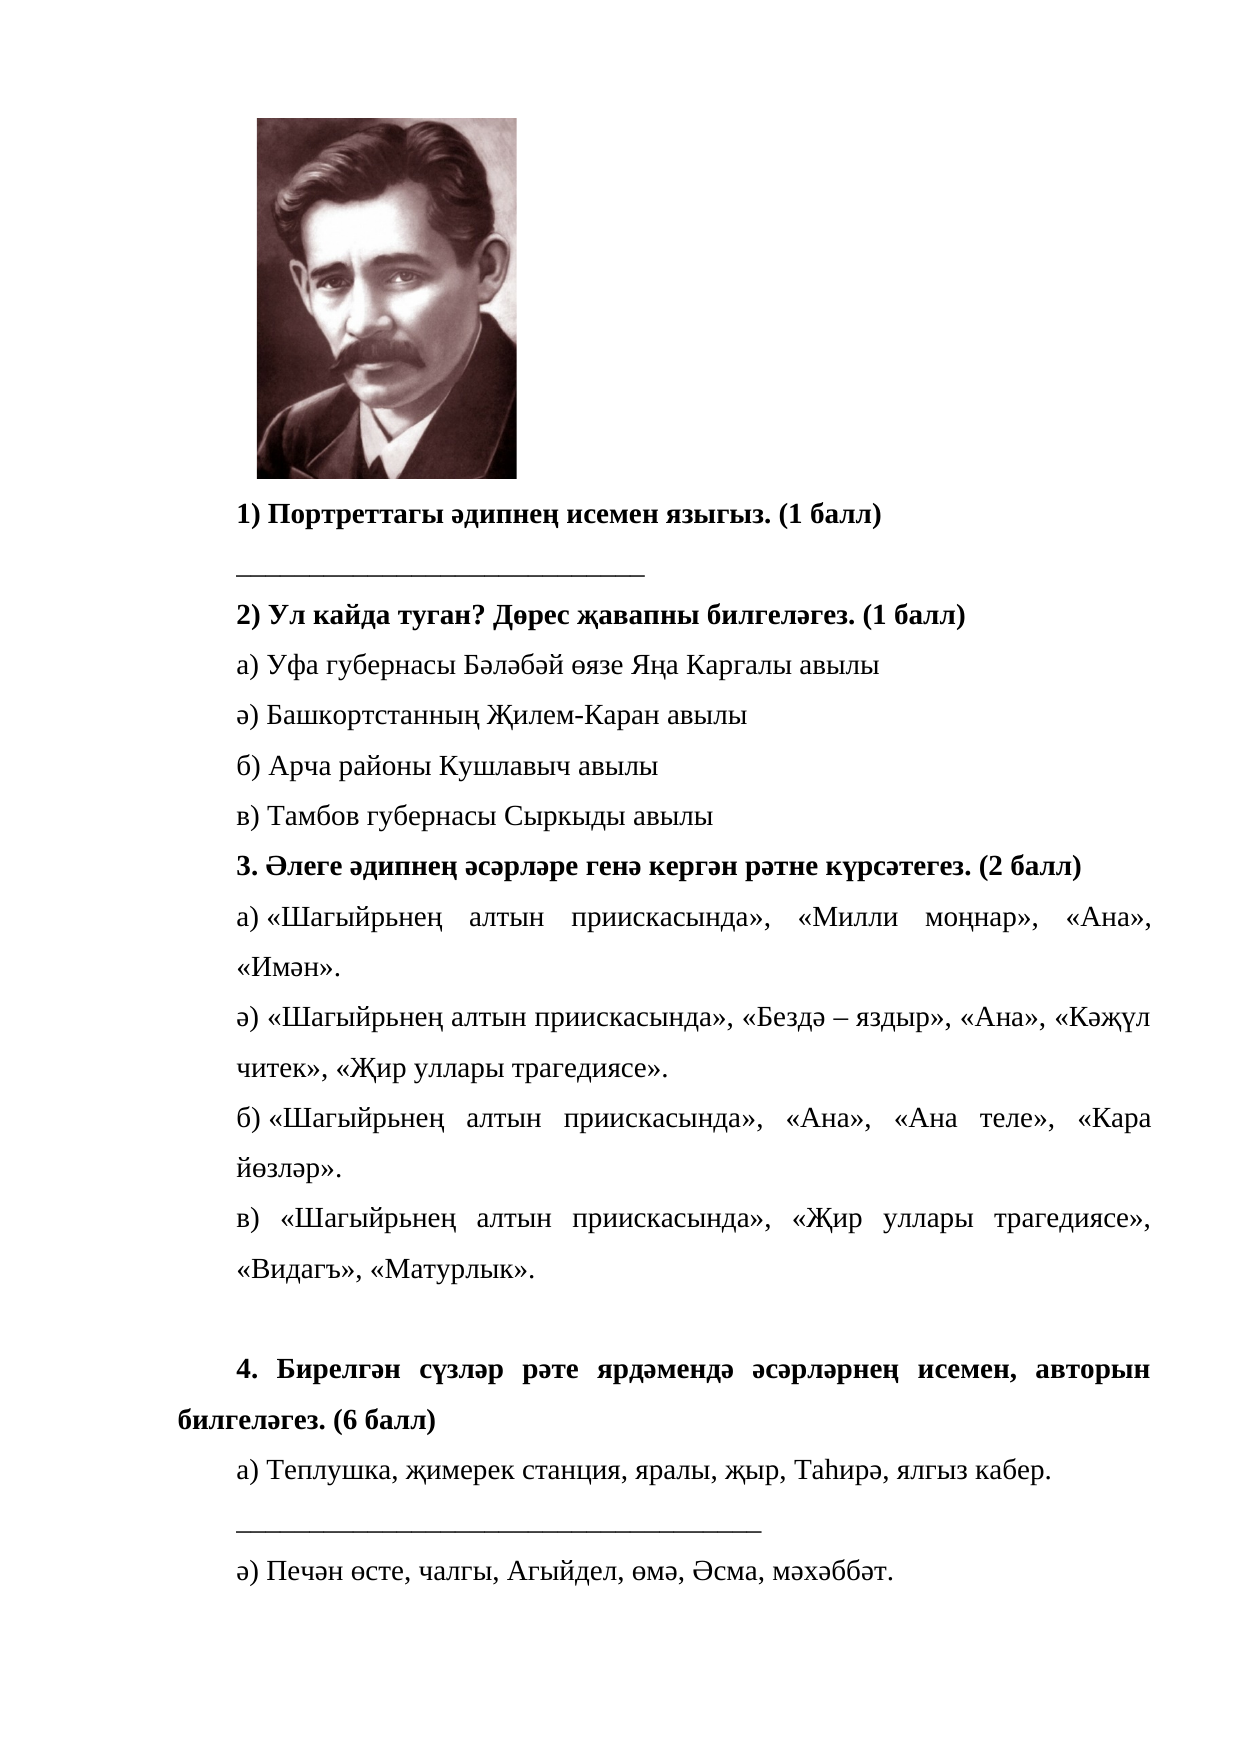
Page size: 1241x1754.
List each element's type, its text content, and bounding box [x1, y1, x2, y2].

text а) Теплушка, җимерек станция, яралы, җыр, Таһирә, ялгыз кабер. [177, 1452, 1152, 1486]
text 1) Портреттагы әдипнең исемен языгыз. (1 балл) [177, 496, 1152, 530]
list 2) Ул кайда туган? Дөрес җавапны билгеләгез. (1 балл) [236, 597, 1152, 630]
text 4. Бирелгән сүзләр рәте ярдәмендә әсәрләрнең исемен, авторын билгеләгез. (6 балл) [177, 1352, 1152, 1435]
list в) «Шагыйрьнең алтын приискасында», «Җир уллары трагедиясе», «Видагъ», «Матурлык». [236, 1201, 1152, 1284]
text ә) Печән өсте, чалгы, Агыйдел, өмә, Әсма, мәхәббәт. [177, 1553, 1152, 1586]
list а) «Шагыйрьнең алтын приискасында», «Милли моңнар», «Ана», «Имән». [236, 899, 1152, 983]
list б) Арча районы Кушлавыч авылы [236, 748, 1152, 781]
text ____________________________________ [177, 1502, 1152, 1536]
list ә) «Шагыйрьнең алтын приискасында», «Бездә – яздыр», «Ана», «Кәҗүл читек», «Җир уллары трагедиясе». [236, 999, 1152, 1083]
list а) Уфа губернасы Бәләбәй өязе Яңа Каргалы авылы [236, 647, 1152, 681]
list ____________________________ [236, 547, 1152, 580]
list б) «Шагыйрьнең алтын приискасында», «Ана», «Ана теле», «Кара йөзләр». [236, 1100, 1152, 1184]
list 3. Әлеге әдипнең әсәрләре генә кергән рәтне күрсәтегез. (2 балл) [236, 848, 1152, 882]
list ә) Башкортстанның Җилем-Каран авылы [236, 697, 1152, 731]
list в) Тамбов губернасы Сыркыды авылы [236, 798, 1152, 832]
picture [256, 118, 517, 479]
